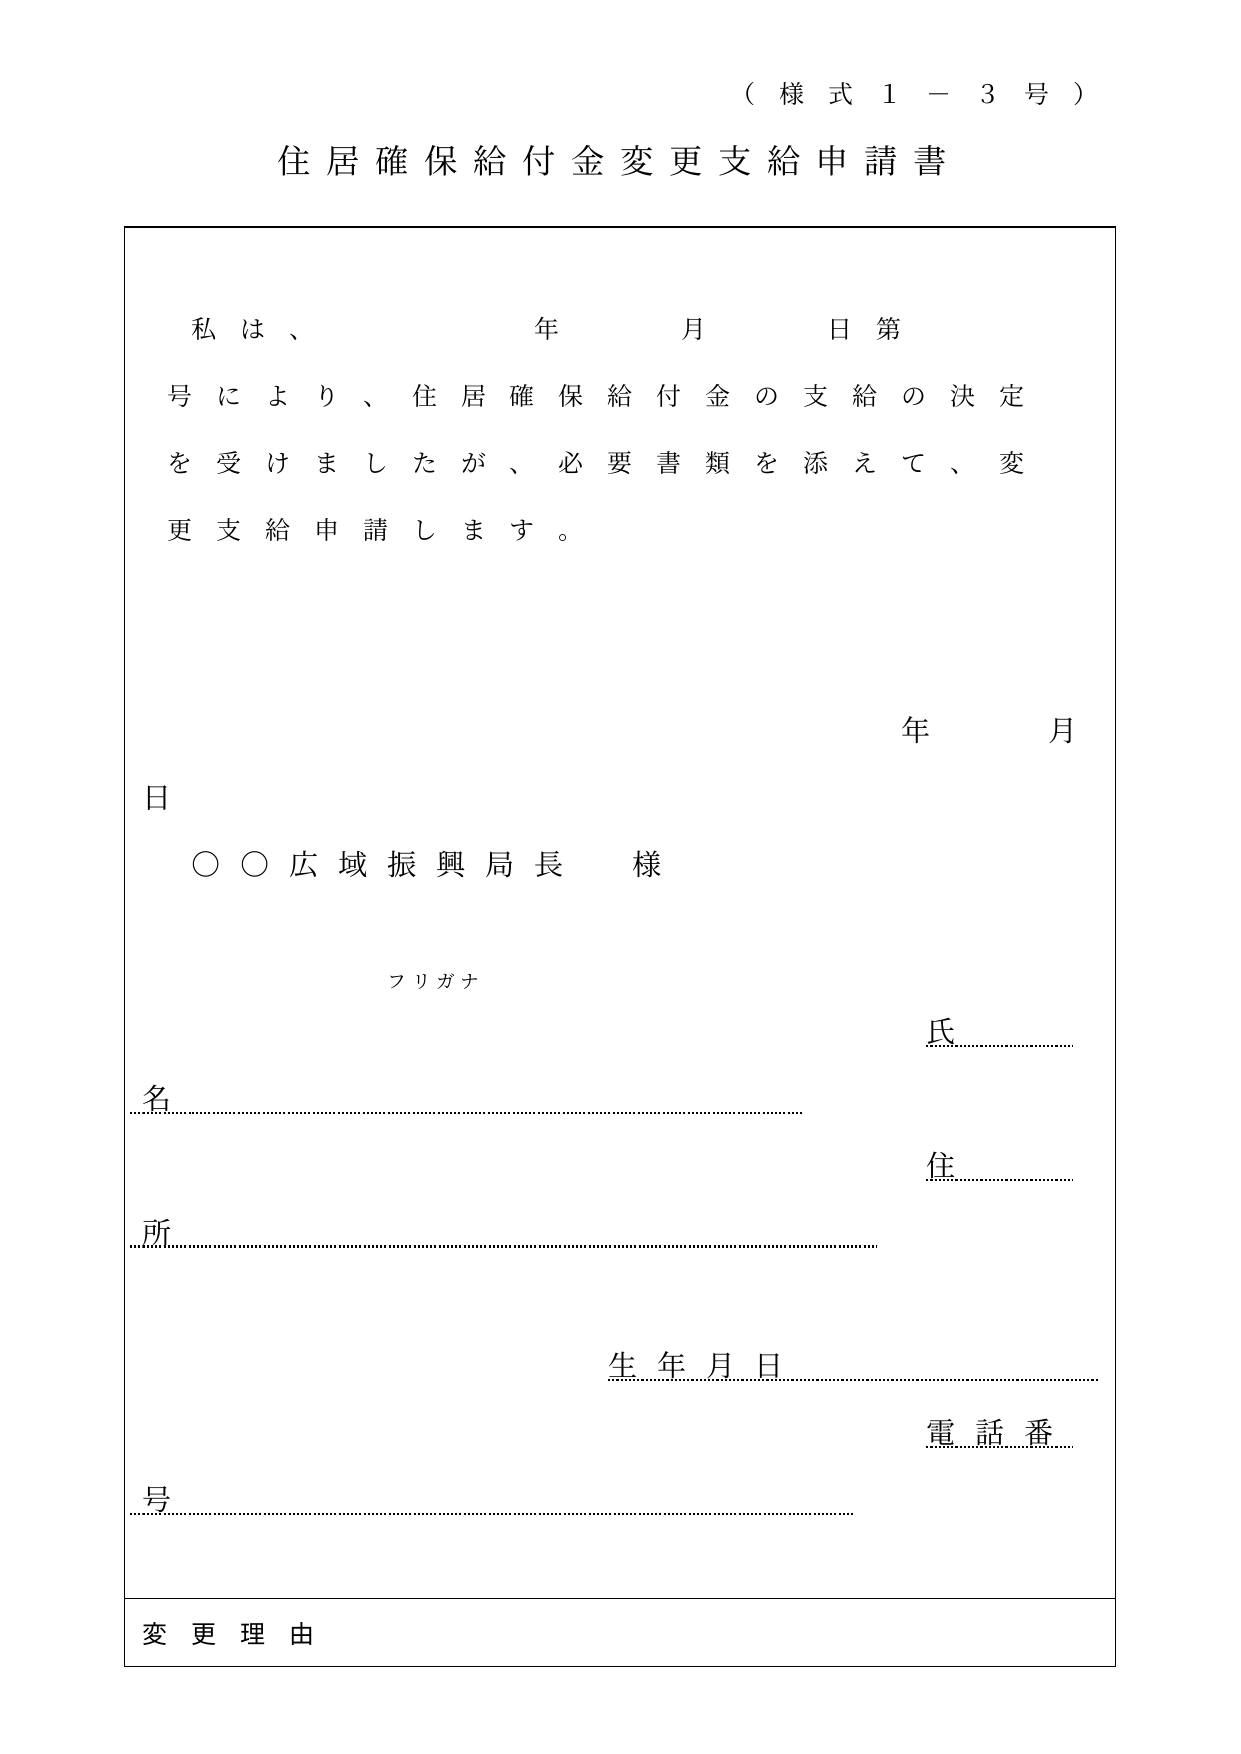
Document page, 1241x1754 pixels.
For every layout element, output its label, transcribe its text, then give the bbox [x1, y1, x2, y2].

table_cell 変更理由 [125, 1599, 1115, 1666]
table_cell 年 月 日 ○○広域振興局長 様 フリガナ 氏 名 住 所 生年月日 電話番号 [125, 696, 1115, 1598]
text 住居確保給付金変更支給申請書 [118, 126, 1122, 193]
table_header 私は、 年 月 日第 号により、住居確保給付金の支給の決定を受けましたが、必要書類を添えて、変更支給申請します。 [125, 228, 1115, 696]
text （様式１－３号） [118, 59, 1122, 126]
